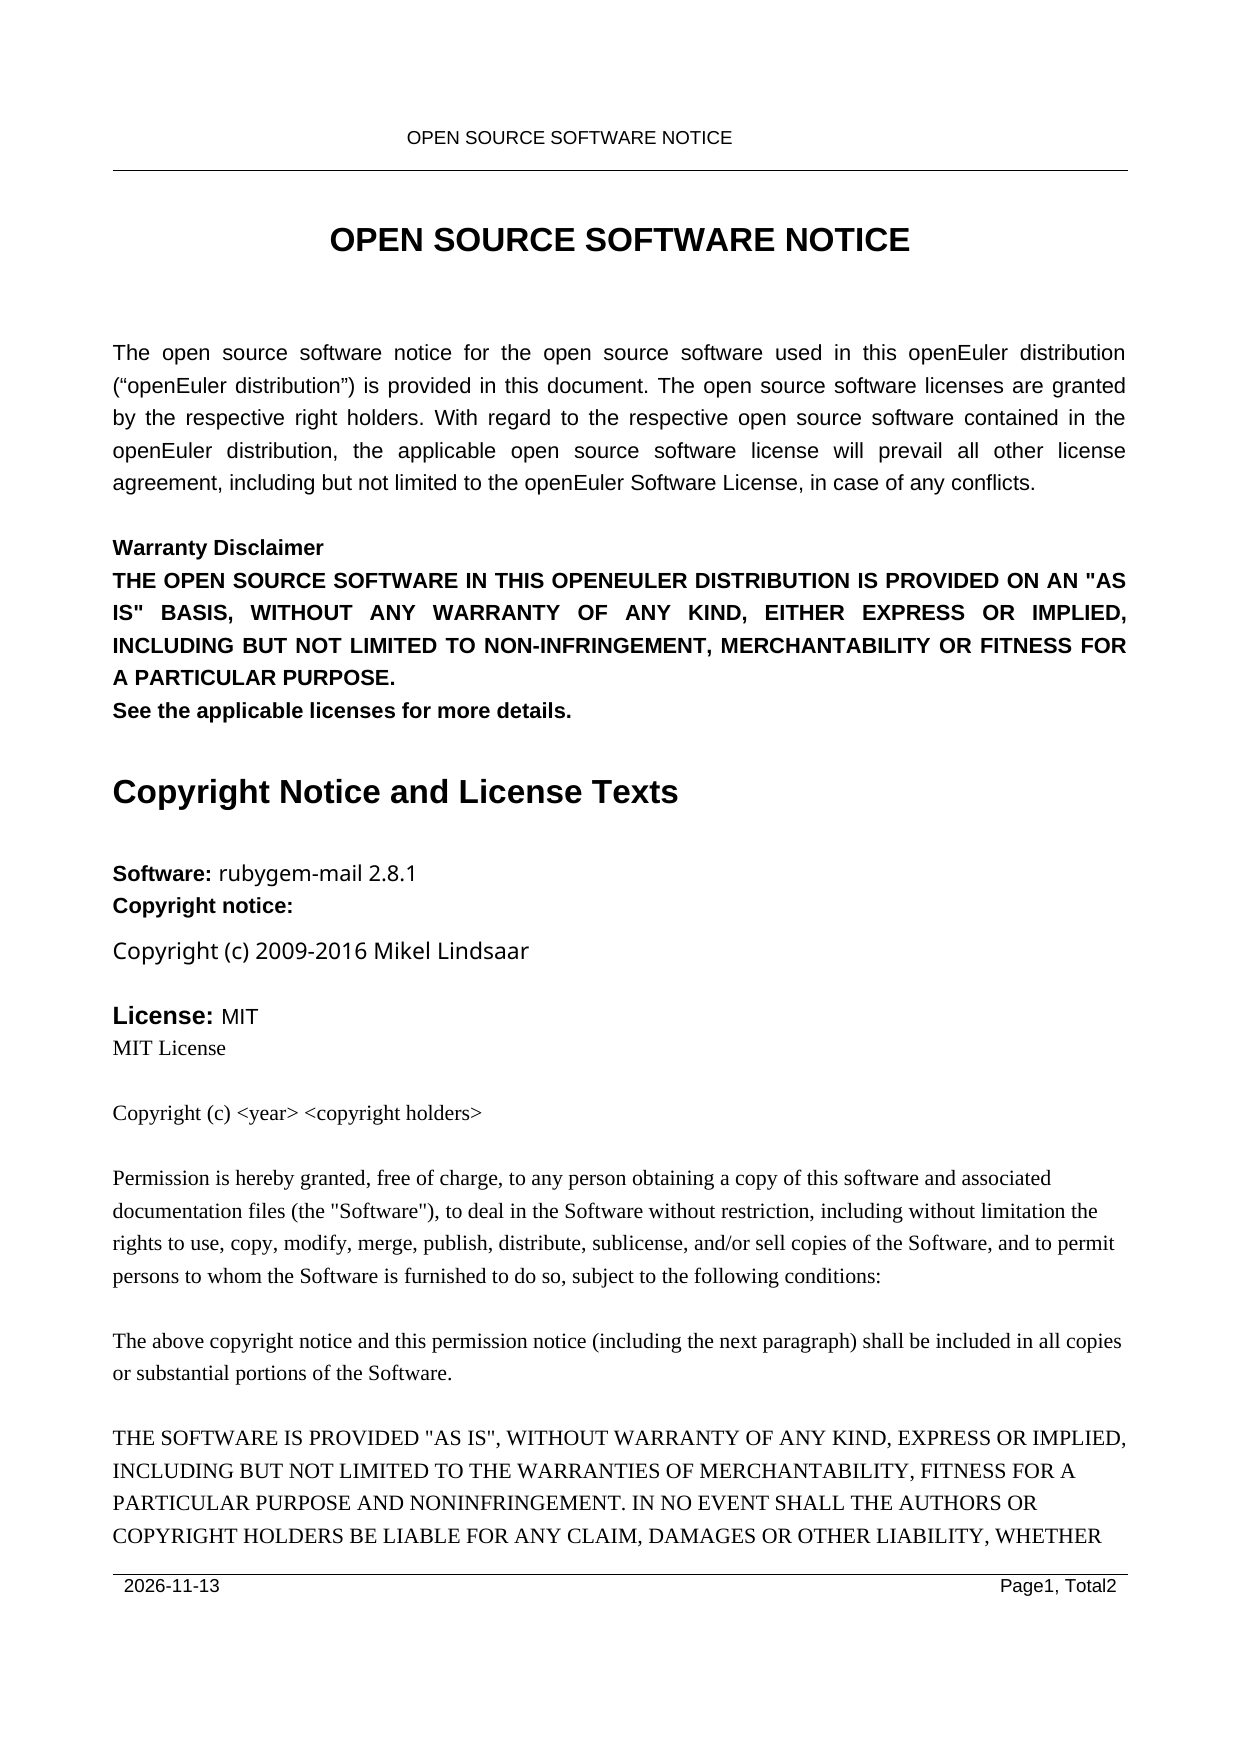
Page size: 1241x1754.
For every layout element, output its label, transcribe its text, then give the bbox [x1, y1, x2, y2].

text OPEN SOURCE SOFTWARE NOTICE [112, 206, 1128, 271]
text Copyright (c) 2009-2016 Mikel Lindsaar [112, 934, 1128, 999]
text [112, 1031, 1128, 1551]
text Copyright notice: [112, 889, 1128, 921]
text Copyright Notice and License Texts [112, 759, 1128, 824]
text THE OPEN SOURCE SOFTWARE IN THIS OPENEULER DISTRIBUTION IS PROVIDED ON AN "AS IS" BASIS, WITHOUT ANY WARRANTY OF ANY KIND, EITHER EXPRESS OR IMPLIED, INCLUDING BUT NOT LIMITED TO NON-INFRINGEMENT, MERCHANTABILITY OR FITNESS FOR A PARTICULAR PURPOSE. See the applicable licenses for more details. [112, 564, 1128, 726]
text Warranty Disclaimer [112, 531, 1128, 564]
title Software: rubygem-mail 2.8.1 [112, 856, 1128, 889]
text The open source software notice for the open source software used in this openEuler distribution (“openEuler distribution”) is provided in this document. The open source software licenses are granted by the respective right holders. With regard to the respective open source software contained in the openEuler distribution, the applicable open source software license will prevail all other license agreement, including but not limited to the openEuler Software License, in case of any conflicts. [112, 336, 1128, 499]
text License: MIT [112, 999, 1128, 1031]
